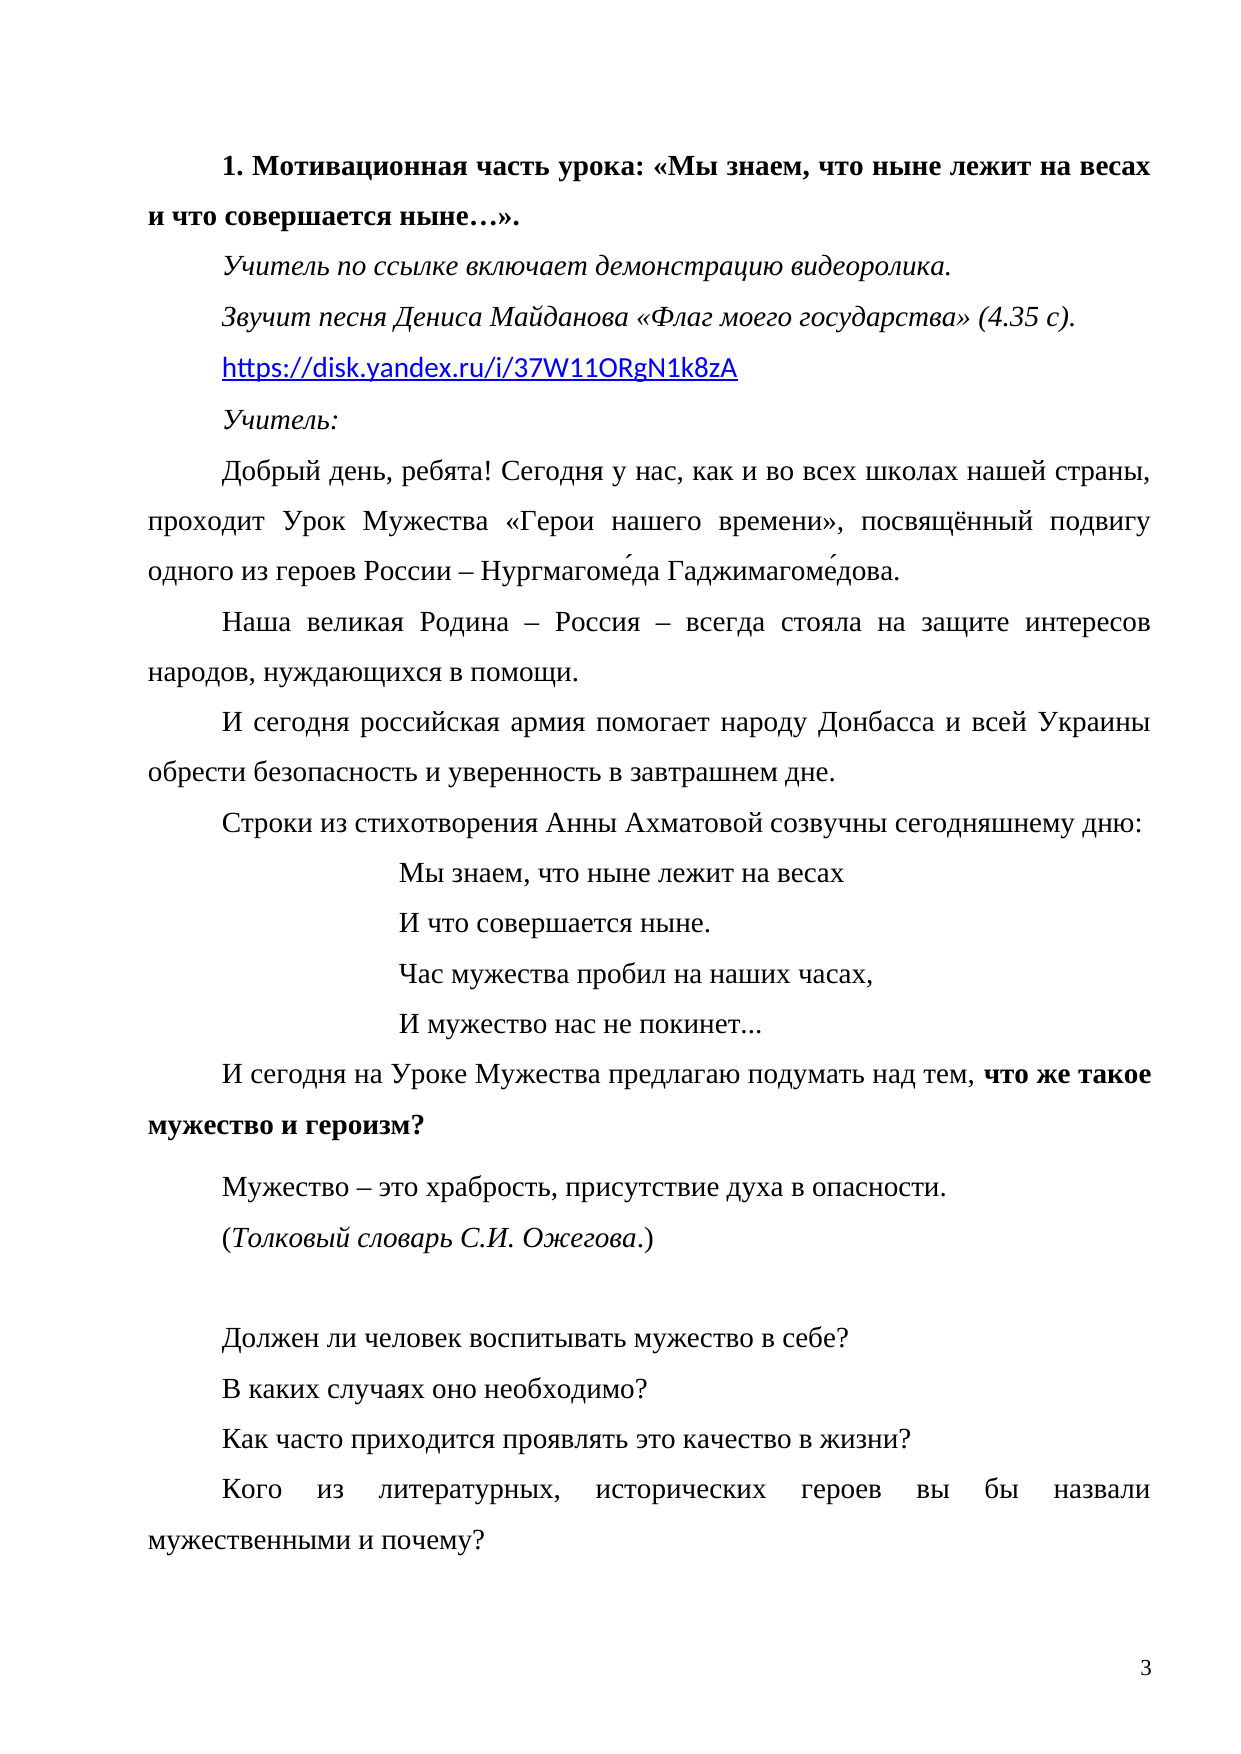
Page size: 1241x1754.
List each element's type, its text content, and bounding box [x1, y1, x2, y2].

text И сегодня на Уроке Мужества предлагаю подумать над тем, что же такое мужество и героизм? [148, 1056, 1152, 1140]
text Звучит песня Дениса Майданова «Флаг моего государства» (4.35 с). [148, 299, 1152, 332]
text Добрый день, ребята! Сегодня у нас, как и во всех школах нашей страны, проходит Урок Мужества «Герои нашего времени», посвящённый подвигу одного из героев России – Нургмагоме́да Гаджимагоме́дова. [148, 453, 1152, 587]
text Учитель по ссылке включает демонстрацию видеоролика. [148, 248, 1152, 282]
text И сегодня российская армия помогает народу Донбасса и всей Украины обрести безопасность и уверенность в завтрашнем дне. [148, 704, 1152, 788]
text Наша великая Родина – Россия – всегда стояла на защите интересов народов, нуждающихся в помощи. [148, 604, 1152, 687]
text Мужество – это храбрость, присутствие духа в опасности. [148, 1169, 1152, 1203]
text 1. Мотивационная часть урока: «Мы знаем, что ныне лежит на весах и что совершается ныне…». [148, 148, 1152, 232]
text Строки из стихотворения Анны Ахматовой созвучны сегодняшнему дню: [148, 805, 1152, 838]
text Кого из литературных, исторических героев вы бы назвали мужественными и почему? [148, 1471, 1152, 1555]
text Должен ли человек воспитывать мужество в себе? [148, 1321, 1152, 1354]
text И мужество нас не покинет... [148, 1006, 1152, 1040]
text Мы знаем, что ныне лежит на весах [148, 855, 1152, 889]
text https://disk.yandex.ru/i/37W11ORgN1k8zA [148, 349, 1152, 384]
text В каких случаях оно необходимо? [148, 1371, 1152, 1404]
text Учитель: [148, 402, 1152, 436]
text (Толковый словарь С.И. Ожегова.) [148, 1220, 1152, 1253]
text Как часто приходится проявлять это качество в жизни? [148, 1421, 1152, 1455]
text И что совершается ныне. [148, 906, 1152, 939]
text Час мужества пробил на наших часах, [148, 956, 1152, 989]
